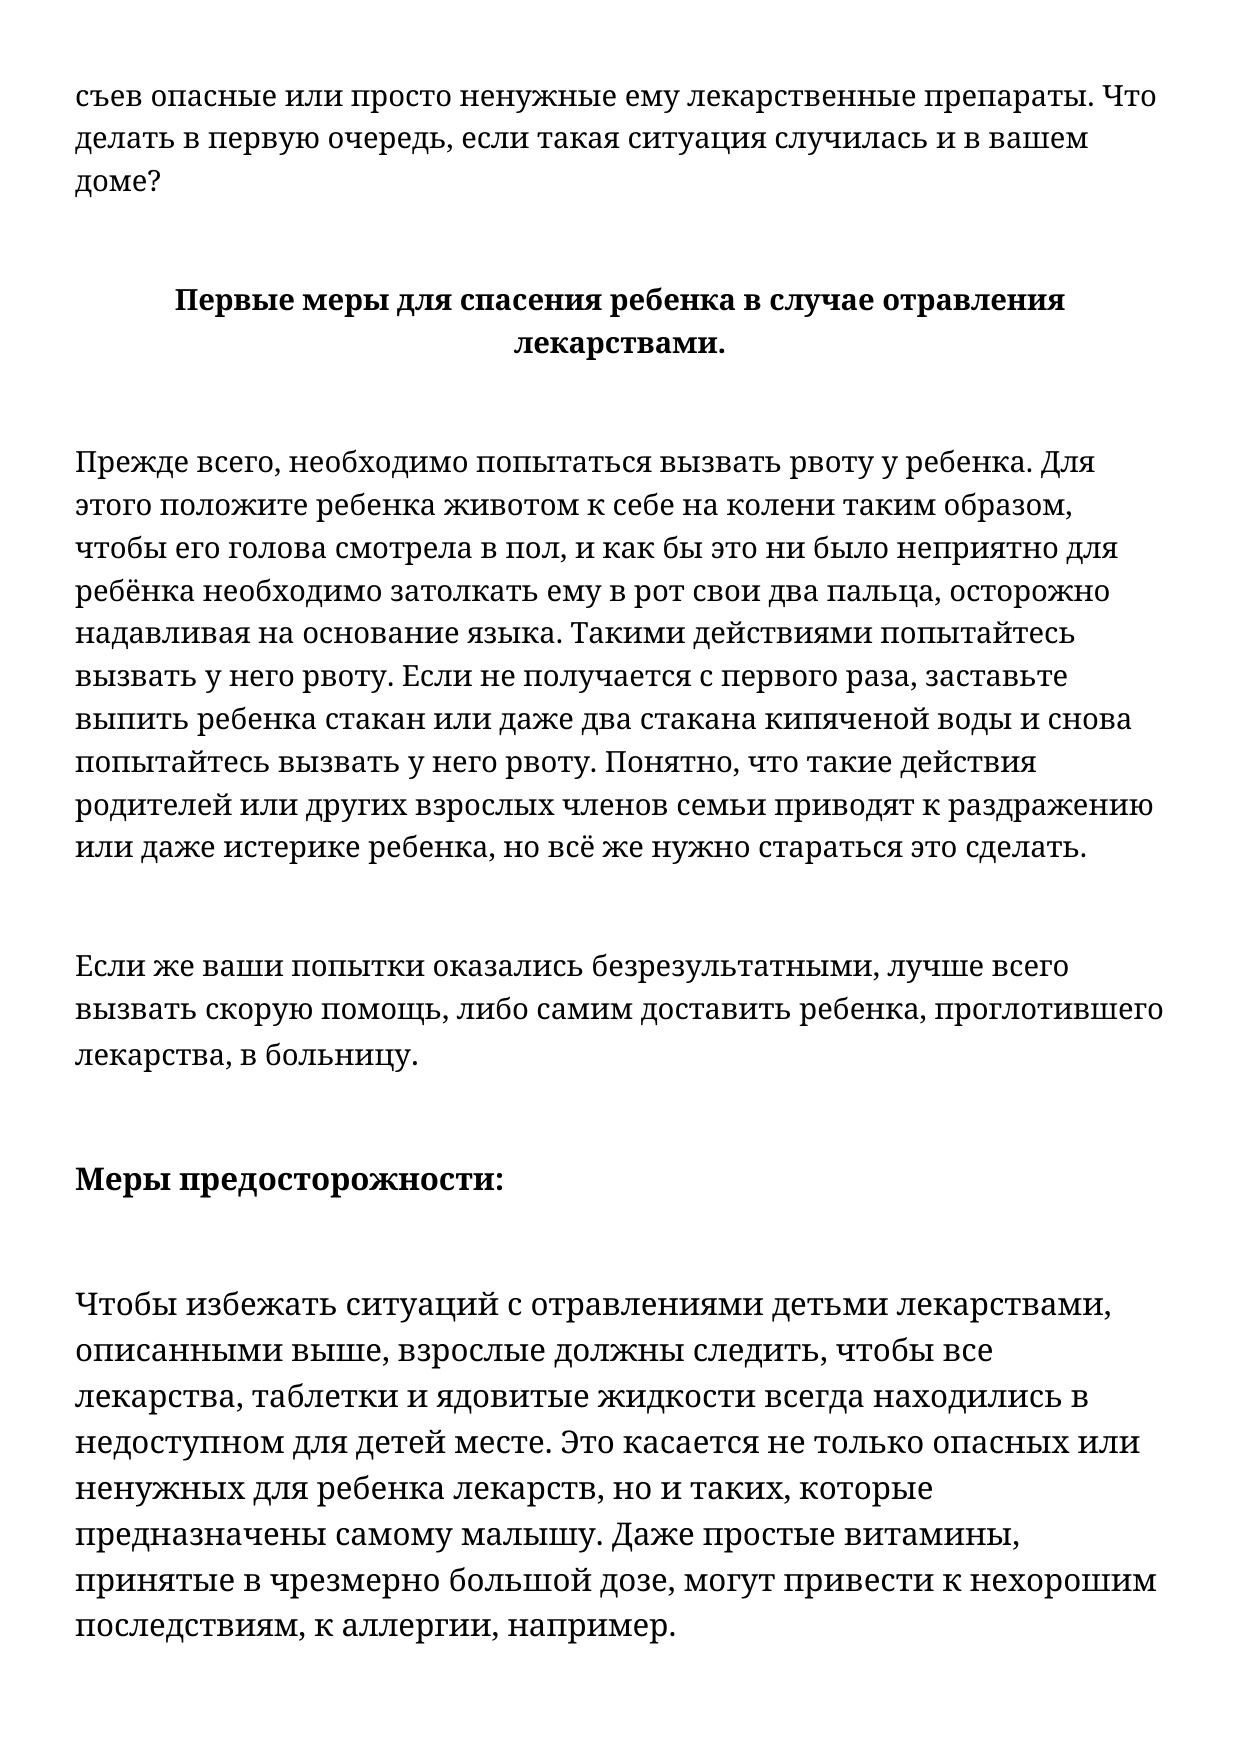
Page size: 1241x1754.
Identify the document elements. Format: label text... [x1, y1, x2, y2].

text Первые меры для спасения ребенка в случае отравления лекарствами. [75, 279, 1165, 362]
text Чтобы избежать ситуаций с отравлениями детьми лекарствами, описанными выше, взрослые должны следить, чтобы все лекарства, таблетки и ядовитые жидкости всегда находились в недоступном для детей месте. Это касается не только опасных или ненужных для ребенка лекарств, но и таких, которые предназначены самому малышу. Даже простые витамины, принятые в чрезмерно большой дозе, могут привести к нехорошим последствиям, к аллергии, например. [75, 1282, 1165, 1646]
text Меры предосторожности: [75, 1157, 1165, 1199]
text Прежде всего, необходимо попытаться вызвать рвоту у ребенка. Для этого положите ребенка животом к себе на колени таким образом, чтобы его голова смотрела в пол, и как бы это ни было неприятно для ребёнка необходимо затолкать ему в рот свои два пальца, осторожно надавливая на основание языка. Такими действиями попытайтесь вызвать у него рвоту. Если не получается с первого раза, заставьте выпить ребенка стакан или даже два стакана кипяченой воды и снова попытайтесь вызвать у него рвоту. Понятно, что такие действия родителей или других взрослых членов семьи приводят к раздражению или даже истерике ребенка, но всё же нужно стараться это сделать. [75, 441, 1165, 866]
text Если же ваши попытки оказались безрезультатными, лучше всего вызвать скорую помощь, либо самим доставить ребенка, проглотившего лекарства, в больницу. [75, 946, 1165, 1074]
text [75, 75, 1165, 200]
